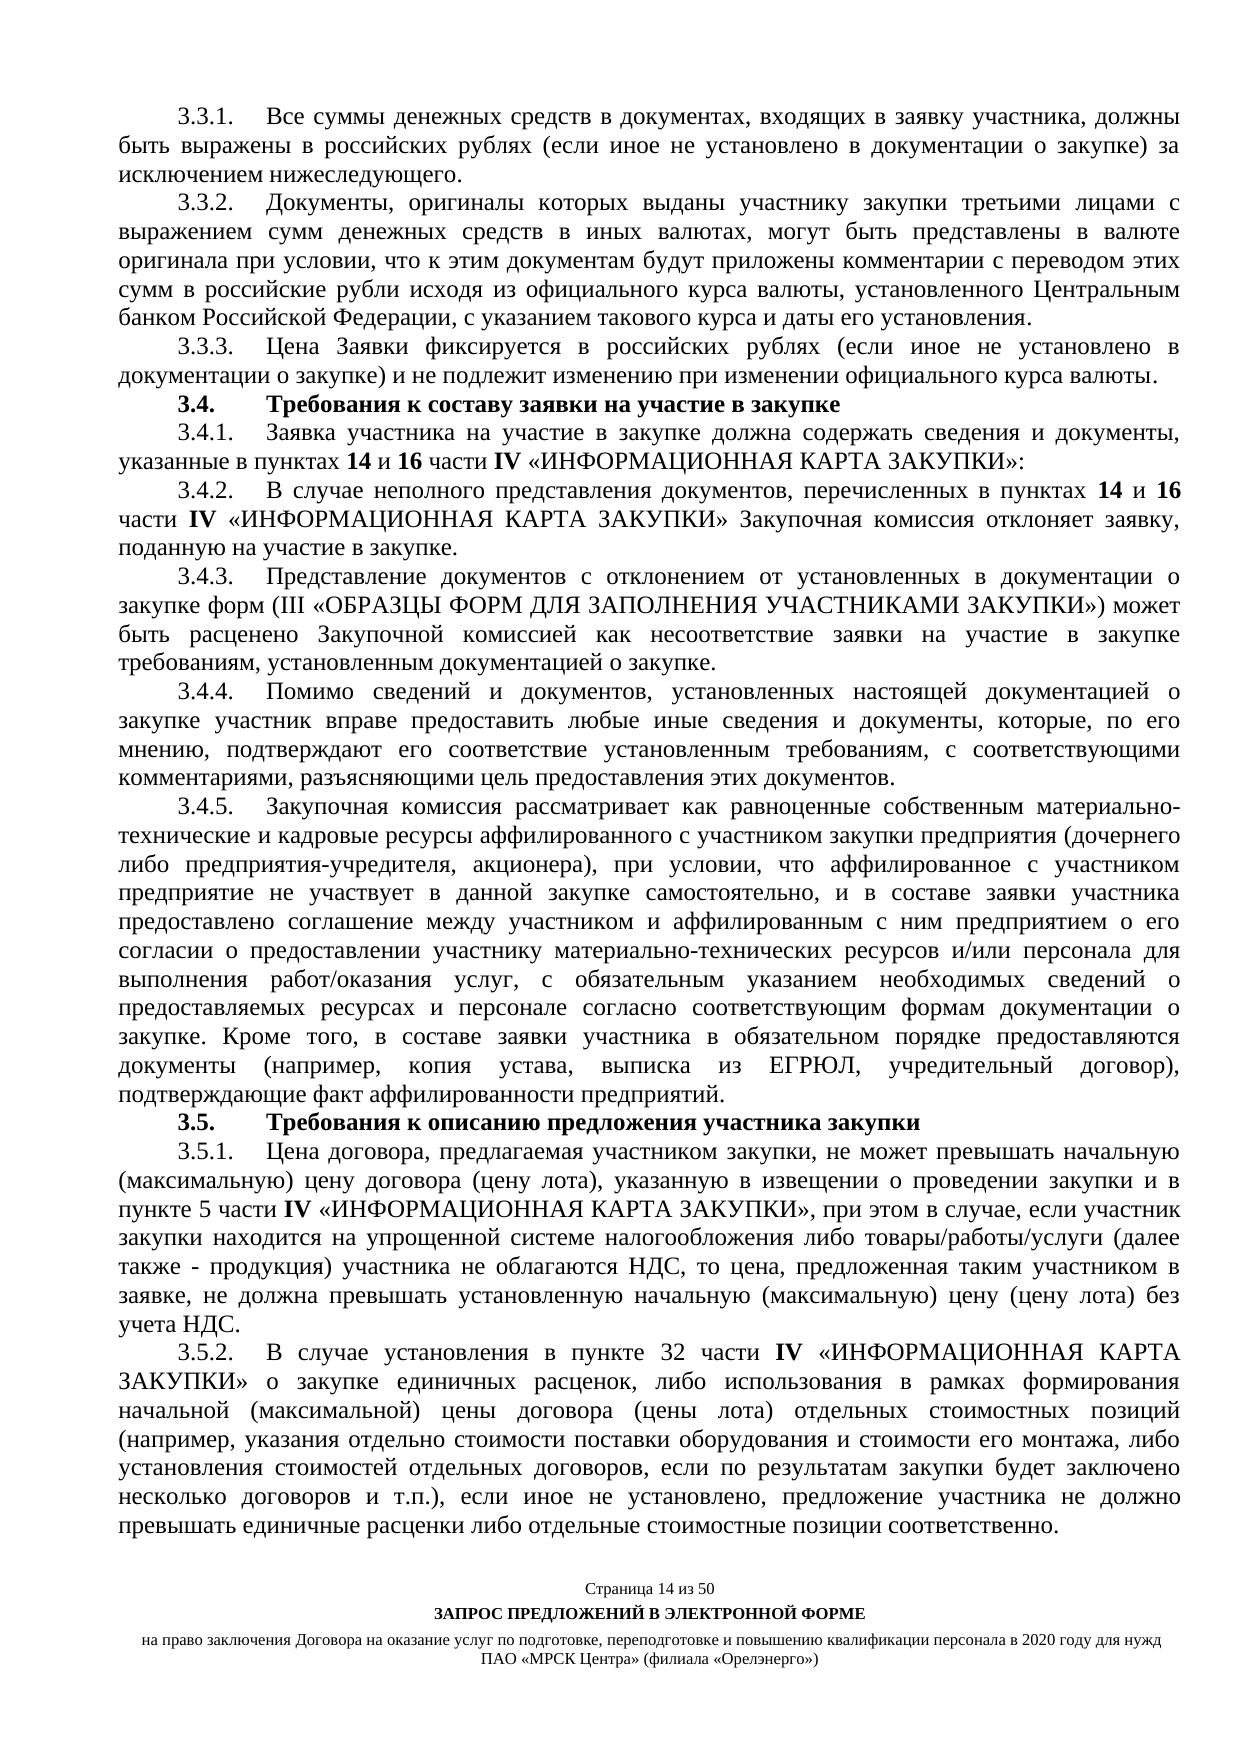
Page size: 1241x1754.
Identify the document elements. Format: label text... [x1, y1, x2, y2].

subtitle Представление документов с отклонением от установленных в документации о закупке форм (III «ОБРАЗЦЫ ФОРМ ДЛЯ ЗАПОЛНЕНИЯ УЧАСТНИКАМИ ЗАКУПКИ») может быть расценено Закупочной комиссией как несоответствие заявки на участие в закупке требованиям, установленным документацией о закупке. [118, 561, 1181, 676]
subtitle Требования к описанию предложения участника закупки [118, 1107, 1181, 1136]
subtitle В случае установления в пункте 32 части IV «ИНФОРМАЦИОННАЯ КАРТА ЗАКУПКИ» о закупке единичных расценок, либо использования в рамках формирования начальной (максимальной) цены договора (цены лота) отдельных стоимостных позиций (например, указания отдельно стоимости поставки оборудования и стоимости его монтажа, либо установления стоимостей отдельных договоров, если по результатам закупки будет заключено несколько договоров и т.п.), если иное не установлено, предложение участника не должно превышать единичные расценки либо отдельные стоимостные позиции соответственно. [118, 1337, 1181, 1539]
subtitle Цена Заявки фиксируется в российских рублях (если иное не установлено в документации о закупке) и не подлежит изменению при изменении официального курса валюты. [118, 331, 1181, 389]
subtitle Заявка участника на участие в закупке должна содержать сведения и документы, указанные в пунктах 14 и 16 части IV «ИНФОРМАЦИОННАЯ КАРТА ЗАКУПКИ»: [118, 417, 1181, 475]
subtitle Закупочная комиссия рассматривает как равноценные собственным материально-технические и кадровые ресурсы аффилированного с участником закупки предприятия (дочернего либо предприятия-учредителя, акционера), при условии, что аффилированное с участником предприятие не участвует в данной закупке самостоятельно, и в составе заявки участника предоставлено соглашение между участником и аффилированным с ним предприятием о его согласии о предоставлении участнику материально-технических ресурсов и/или персонала для выполнения работ/оказания услуг, с обязательным указанием необходимых сведений о предоставляемых ресурсах и персонале согласно соответствующим формам документации о закупке. Кроме того, в составе заявки участника в обязательном порядке предоставляются документы (например, копия устава, выписка из ЕГРЮЛ, учредительный договор), подтверждающие факт аффилированности предприятий. [118, 791, 1181, 1107]
subtitle В случае неполного представления документов, перечисленных в пунктах 14 и 16 части IV «ИНФОРМАЦИОННАЯ КАРТА ЗАКУПКИ» Закупочная комиссия отклоняет заявку, поданную на участие в закупке. [118, 475, 1181, 561]
subtitle Помимо сведений и документов, установленных настоящей документацией о закупке участник вправе предоставить любые иные сведения и документы, которые, по его мнению, подтверждают его соответствие установленным требованиям, с соответствующими комментариями, разъясняющими цель предоставления этих документов. [118, 676, 1181, 791]
subtitle Требования к составу заявки на участие в закупке [118, 389, 1181, 417]
subtitle Цена договора, предлагаемая участником закупки, не может превышать начальную (максимальную) цену договора (цену лота), указанную в извещении о проведении закупки и в пункте 5 части IV «ИНФОРМАЦИОННАЯ КАРТА ЗАКУПКИ», при этом в случае, если участник закупки находится на упрощенной системе налогообложения либо товары/работы/услуги (далее также - продукция) участника не облагаются НДС, то цена, предложенная таким участником в заявке, не должна превышать установленную начальную (максимальную) цену (цену лота) без учета НДС. [118, 1136, 1181, 1337]
subtitle Все суммы денежных средств в документах, входящих в заявку участника, должны быть выражены в российских рублях (если иное не установлено в документации о закупке) за исключением нижеследующего. [118, 101, 1181, 187]
subtitle Документы, оригиналы которых выданы участнику закупки третьими лицами с выражением сумм денежных средств в иных валютах, могут быть представлены в валюте оригинала при условии, что к этим документам будут приложены комментарии с переводом этих сумм в российские рубли исходя из официального курса валюты, установленного Центральным банком Российской Федерации, с указанием такового курса и даты его установления. [118, 187, 1181, 331]
